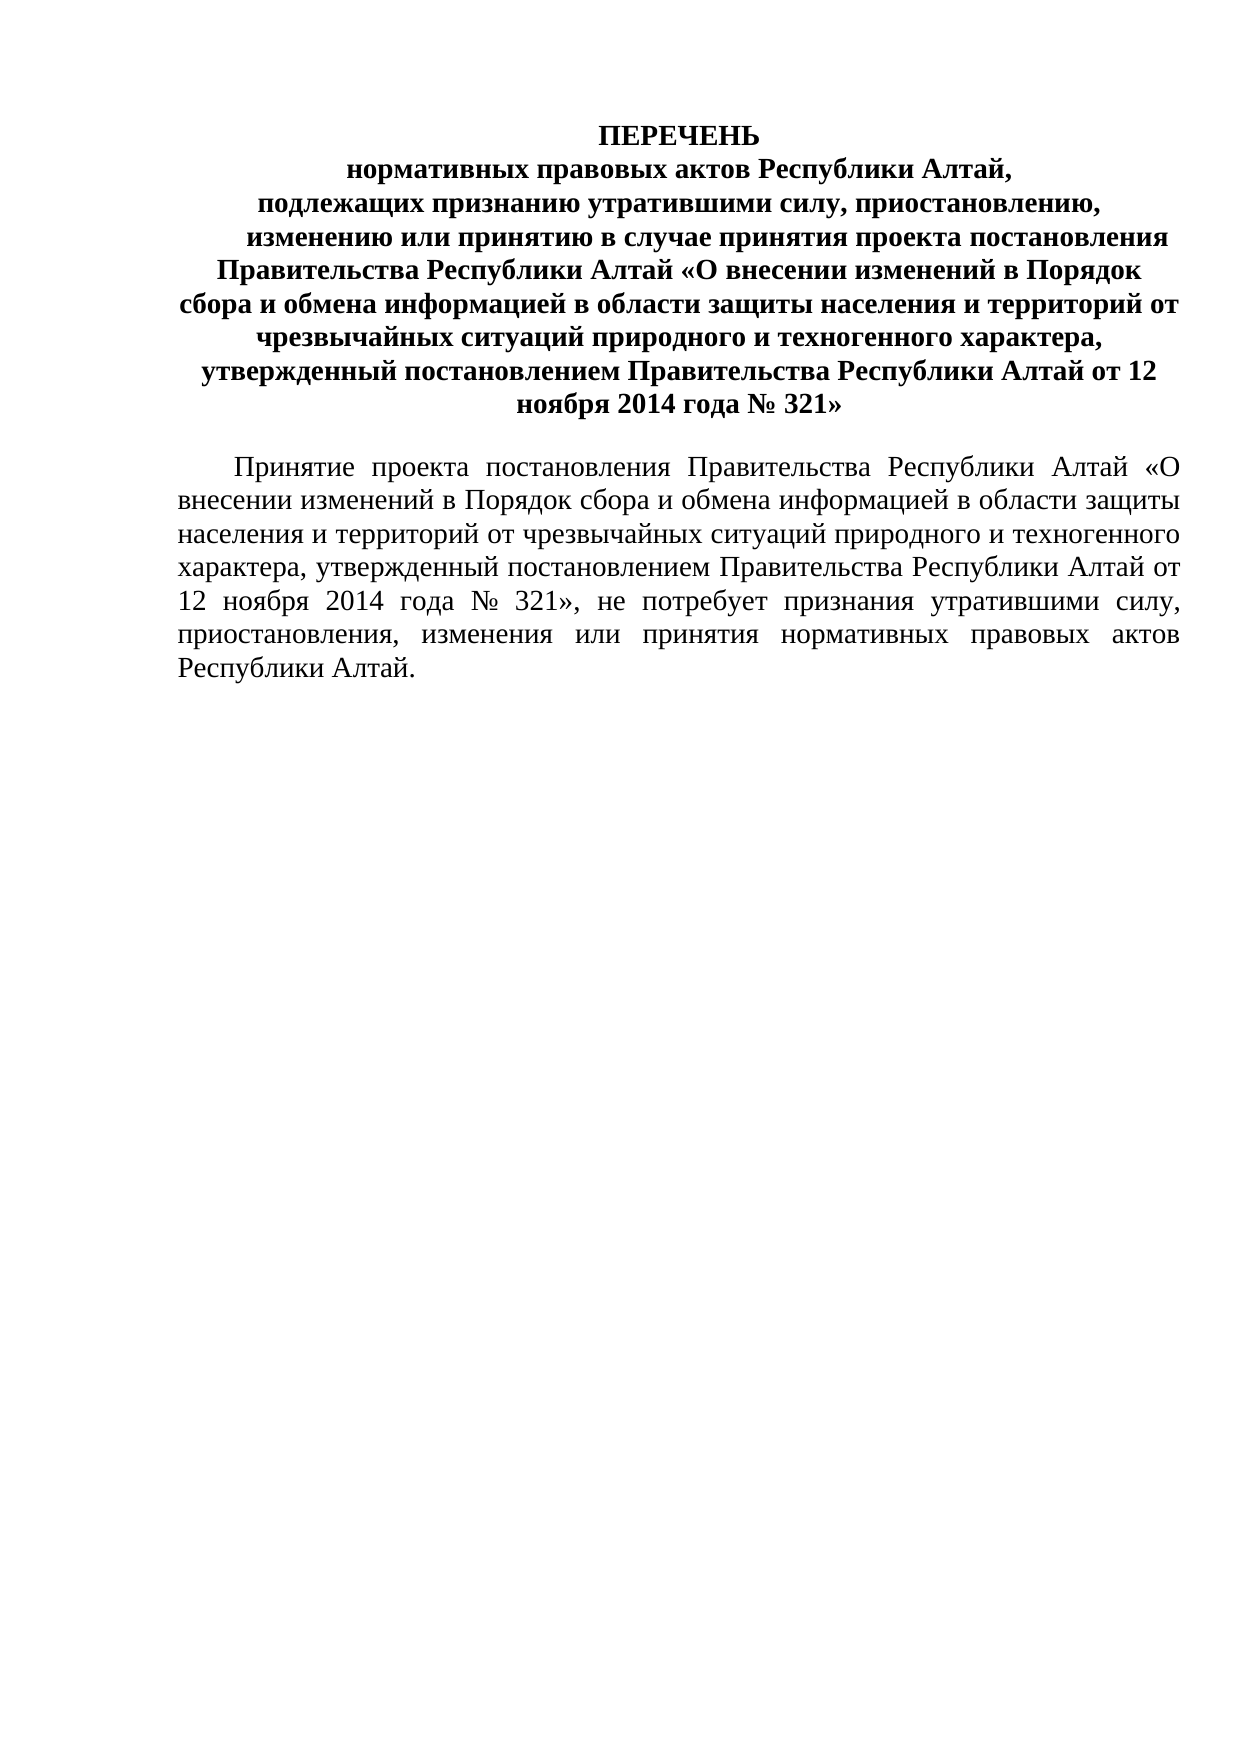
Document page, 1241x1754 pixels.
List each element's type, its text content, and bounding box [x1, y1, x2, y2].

text подлежащих признанию утратившими силу, приостановлению, [177, 185, 1181, 219]
text нормативных правовых актов Республики Алтай, [177, 152, 1181, 185]
text Принятие проекта постановления Правительства Республики Алтай «О внесении изменений в Порядок сбора и обмена информацией в области защиты населения и территорий от чрезвычайных ситуаций природного и техногенного характера, утвержденный постановлением Правительства Республики Алтай от 12 ноября 2014 года № 321», не потребует признания утратившими силу, приостановления, изменения или принятия нормативных правовых актов Республики Алтай. [177, 449, 1181, 683]
text изменению или принятию в случае принятия проекта постановления Правительства Республики Алтай «О внесении изменений в Порядок сбора и обмена информацией в области защиты населения и территорий от чрезвычайных ситуаций природного и техногенного характера, утвержденный постановлением Правительства Республики Алтай от 12 ноября 2014 года № 321» [177, 219, 1181, 420]
text ПЕРЕЧЕНЬ [177, 118, 1181, 152]
